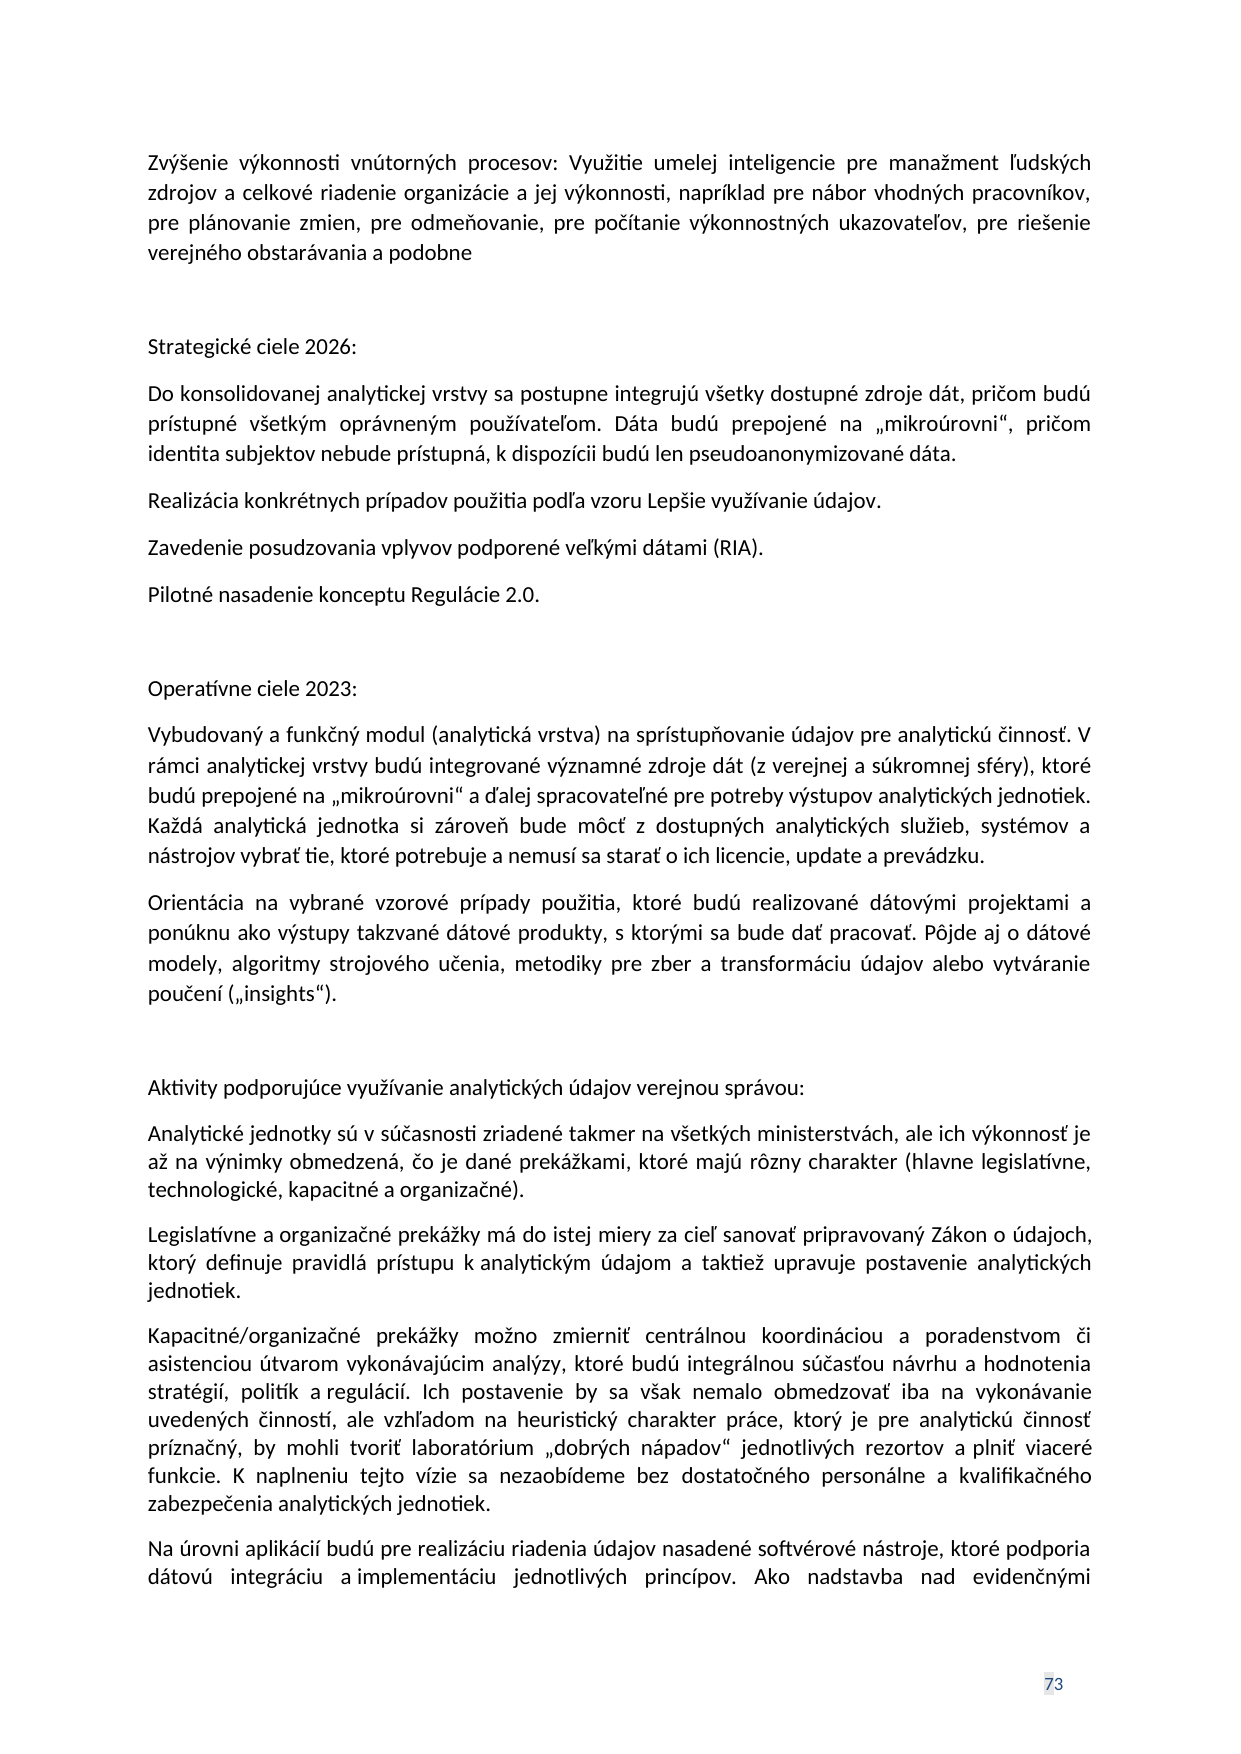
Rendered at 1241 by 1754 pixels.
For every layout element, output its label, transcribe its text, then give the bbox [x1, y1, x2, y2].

text Operatívne ciele 2023: [148, 674, 1093, 702]
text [148, 1534, 1093, 1590]
text Aktivity podporujúce využívanie analytických údajov verejnou správou: [148, 1073, 1093, 1101]
text Vybudovaný a funkčný modul (analytická vrstva) na sprístupňovanie údajov pre analytickú činnosť. V rámci analytickej vrstvy budú integrované významné zdroje dát (z verejnej a súkromnej sféry), ktoré budú prepojené na „mikroúrovni“ a ďalej spracovateľné pre potreby výstupov analytických jednotiek. Každá analytická jednotka si zároveň bude môcť z dostupných analytických služieb, systémov a nástrojov vybrať tie, ktoré potrebuje a nemusí sa starať o ich licencie, update a prevádzku. [148, 721, 1093, 869]
text Zavedenie posudzovania vplyvov podporené veľkými dátami (RIA). [148, 533, 1093, 561]
text Kapacitné/organizačné prekážky možno zmierniť centrálnou koordináciou a poradenstvom či asistenciou útvarom vykonávajúcim analýzy, ktoré budú integrálnou súčasťou návrhu a hodnotenia stratégií, politík a regulácií. Ich postavenie by sa však nemalo obmedzovať iba na vykonávanie uvedených činností, ale vzhľadom na heuristický charakter práce, ktorý je pre analytickú činnosť príznačný, by mohli tvoriť laboratórium „dobrých nápadov“ jednotlivých rezortov a plniť viaceré funkcie. K naplneniu tejto vízie sa nezaobídeme bez dostatočného personálne a kvalifikačného zabezpečenia analytických jednotiek. [148, 1321, 1093, 1517]
text Strategické ciele 2026: [148, 332, 1093, 360]
text Pilotné nasadenie konceptu Regulácie 2.0. [148, 580, 1093, 608]
text Realizácia konkrétnych prípadov použitia podľa vzoru Lepšie využívanie údajov. [148, 486, 1093, 514]
text Legislatívne a organizačné prekážky má do istej miery za cieľ sanovať pripravovaný Zákon o údajoch, ktorý definuje pravidlá prístupu k analytickým údajom a taktiež upravuje postavenie analytických jednotiek. [148, 1220, 1093, 1304]
text Orientácia na vybrané vzorové prípady použitia, ktoré budú realizované dátovými projektami a ponúknu ako výstupy takzvané dátové produkty, s ktorými sa bude dať pracovať. Pôjde aj o dátové modely, algoritmy strojového učenia, metodiky pre zber a transformáciu údajov alebo vytváranie poučení („insights“). [148, 888, 1093, 1007]
text Do konsolidovanej analytickej vrstvy sa postupne integrujú všetky dostupné zdroje dát, pričom budú prístupné všetkým oprávneným používateľom. Dáta budú prepojené na „mikroúrovni“, pričom identita subjektov nebude prístupná, k dispozícii budú len pseudoanonymizované dáta. [148, 379, 1093, 467]
text Zvýšenie výkonnosti vnútorných procesov: Využitie umelej inteligencie pre manažment ľudských zdrojov a celkové riadenie organizácie a jej výkonnosti, napríklad pre nábor vhodných pracovníkov, pre plánovanie zmien, pre odmeňovanie, pre počítanie výkonnostných ukazovateľov, pre riešenie verejného obstarávania a podobne [148, 148, 1093, 266]
text Analytické jednotky sú v súčasnosti zriadené takmer na všetkých ministerstvách, ale ich výkonnosť je až na výnimky obmedzená, čo je dané prekážkami, ktoré majú rôzny charakter (hlavne legislatívne, technologické, kapacitné a organizačné). [148, 1119, 1093, 1203]
